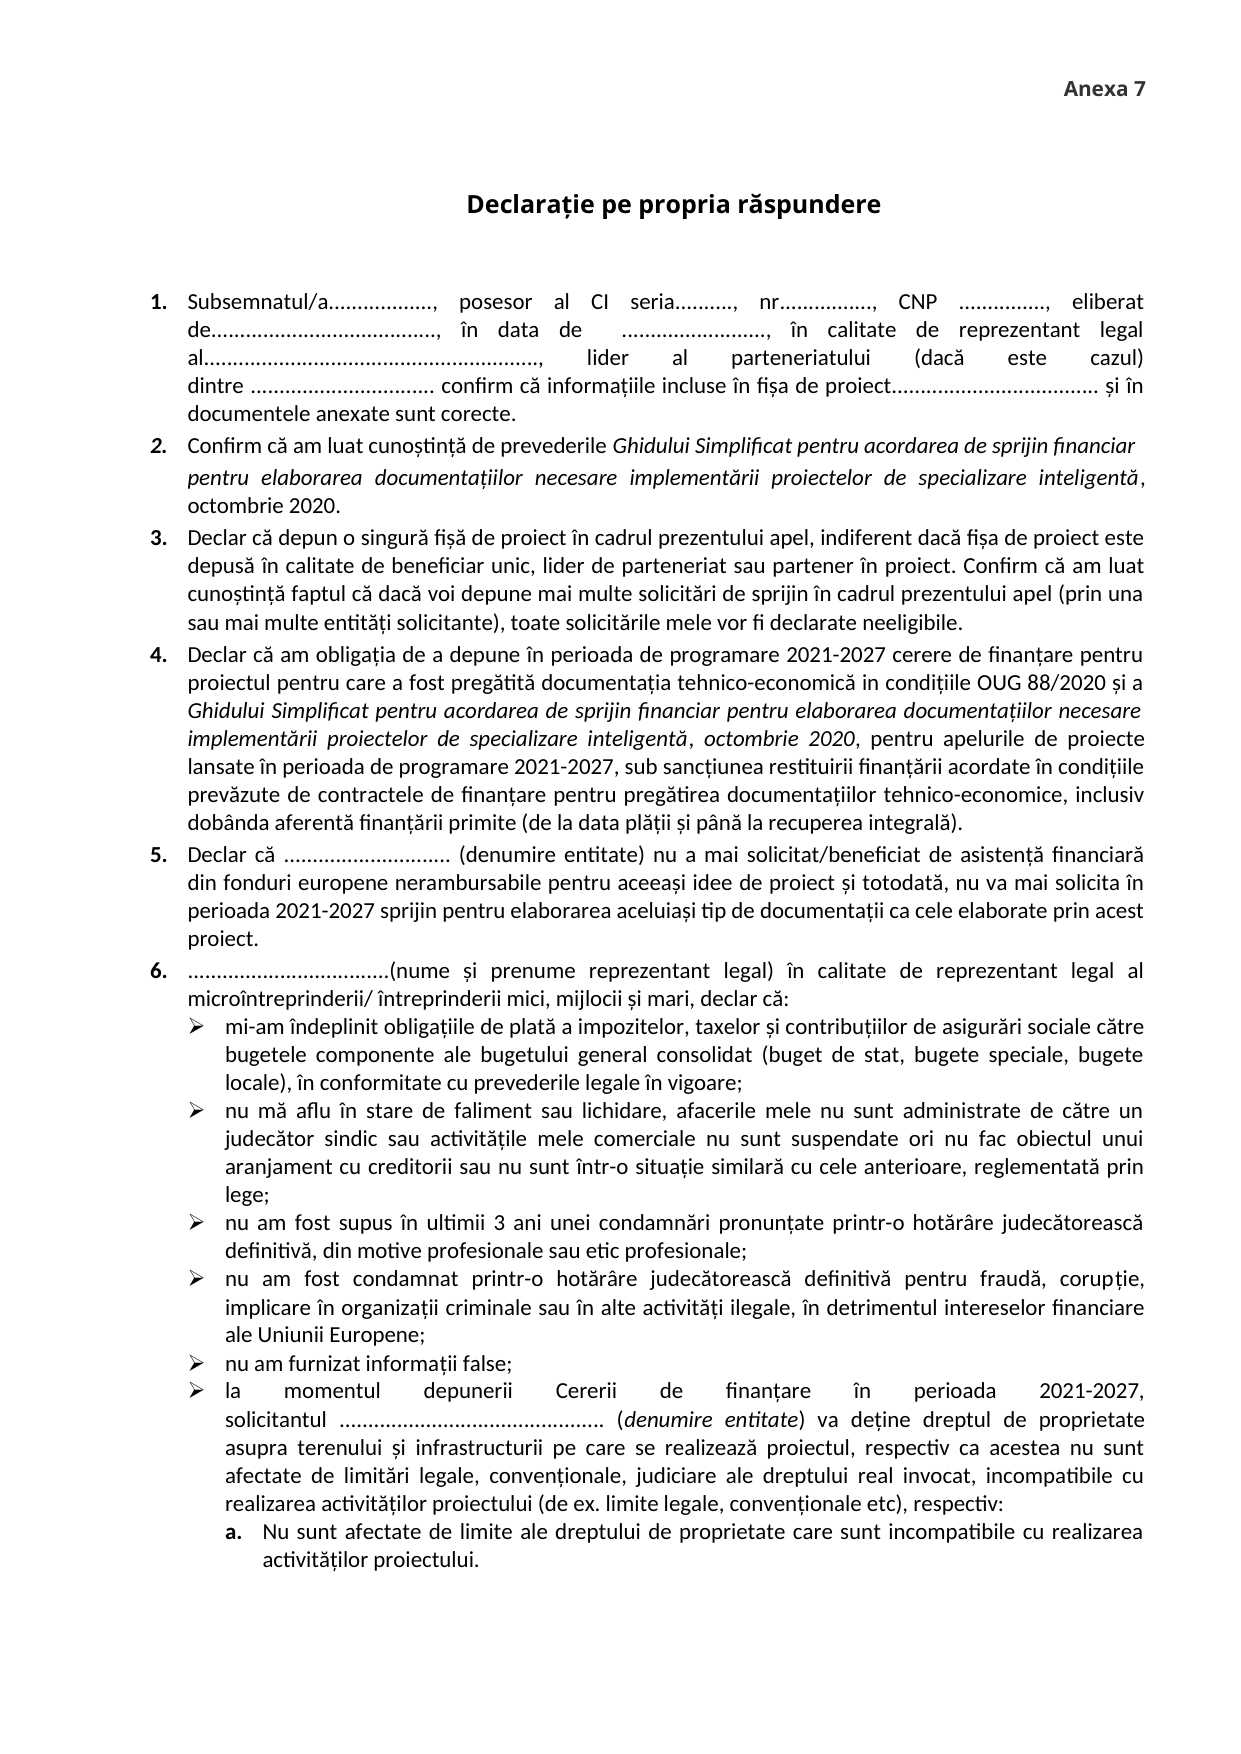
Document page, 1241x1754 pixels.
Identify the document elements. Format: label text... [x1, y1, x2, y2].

list ...................................(nume și prenume reprezentant legal) în calitate de reprezentant legal al microîntreprinderii/ întreprinderii mici, mijlocii și mari, declar că: [150, 956, 1146, 1012]
list Subsemnatul/a.................., posesor al CI seria.........., nr................, CNP ..............., eliberat de......................................., în data de ........................., în calitate de reprezentant legal al.........................................................., lider al parteneriatului (dacă este cazul) dintre ................................ confirm că informațiile incluse în fișa de proiect.................................... și în documentele anexate sunt corecte. [150, 287, 1146, 427]
list Nu sunt afectate de limite ale dreptului de proprietate care sunt incompatibile cu realizarea activităților proiectului. [225, 1517, 1146, 1573]
list Declar că ............................. (denumire entitate) nu a mai solicitat/beneficiat de asistență financiară din fonduri europene nerambursabile pentru aceeași idee de proiect și totodată, nu va mai solicita în perioada 2021-2027 sprijin pentru elaborarea aceluiași tip de documentații ca cele elaborate prin acest proiect. [150, 840, 1146, 952]
list nu am fost supus în ultimii 3 ani unei condamnări pronunțate printr-o hotărâre judecătorească definitivă, din motive profesionale sau etic profesionale; [187, 1208, 1146, 1264]
list Declar că depun o singură fișă de proiect în cadrul prezentului apel, indiferent dacă fișa de proiect este depusă în calitate de beneficiar unic, lider de parteneriat sau partener în proiect. Confirm că am luat cunoștință faptul că dacă voi depune mai multe solicitări de sprijin în cadrul prezentului apel (prin una sau mai multe entități solicitante), toate solicitările mele vor fi declarate neeligibile. [150, 523, 1146, 636]
list mi-am îndeplinit obligațiile de plată a impozitelor, taxelor și contribuțiilor de asigurări sociale către bugetele componente ale bugetului general consolidat (buget de stat, bugete speciale, bugete locale), în conformitate cu prevederile legale în vigoare; [187, 1012, 1146, 1096]
list nu am furnizat informaţii false; [187, 1349, 1146, 1377]
list Declar că am obligația de a depune în perioada de programare 2021-2027 cerere de finanțare pentru proiectul pentru care a fost pregătită documentația tehnico-economică in condițiile OUG 88/2020 și a Ghidului Simplificat pentru acordarea de sprijin financiar pentru elaborarea documentațiilor necesare implementării proiectelor de specializare inteligentă, octombrie 2020, pentru apelurile de proiecte lansate în perioada de programare 2021-2027, sub sancțiunea restituirii finanțării acordate în condițiile prevăzute de contractele de finanțare pentru pregătirea documentațiilor tehnico-economice, inclusiv dobânda aferentă finanțării primite (de la data plății și până la recuperea integrală). [150, 640, 1146, 836]
list Confirm că am luat cunoștință de prevederile Ghidului Simplificat pentru acordarea de sprijin financiar [150, 431, 1146, 459]
list la momentul depunerii Cererii de finanțare în perioada 2021-2027, solicitantul .............................................. (denumire entitate) va deține dreptul de proprietate asupra terenului și infrastructurii pe care se realizează proiectul, respectiv ca acestea nu sunt afectate de limitări legale, convenționale, judiciare ale dreptului real invocat, incompatibile cu realizarea activităților proiectului (de ex. limite legale, convenționale etc), respectiv: [187, 1377, 1146, 1517]
text pentru elaborarea documentațiilor necesare implementării proiectelor de specializare inteligentă, octombrie 2020. [187, 463, 1146, 519]
list nu am fost condamnat printr-o hotărâre judecătorească definitivă pentru fraudă, corupţie, implicare în organizaţii criminale sau în alte activităţi ilegale, în detrimentul intereselor financiare ale Uniunii Europene; [187, 1264, 1146, 1349]
list nu mă aflu în stare de faliment sau lichidare, afacerile mele nu sunt administrate de către un judecător sindic sau activitățile mele comerciale nu sunt suspendate ori nu fac obiectul unui aranjament cu creditorii sau nu sunt într-o situație similară cu cele anterioare, reglementată prin lege; [187, 1096, 1146, 1208]
subtitle Declarație pe propria răspundere [202, 186, 1146, 220]
